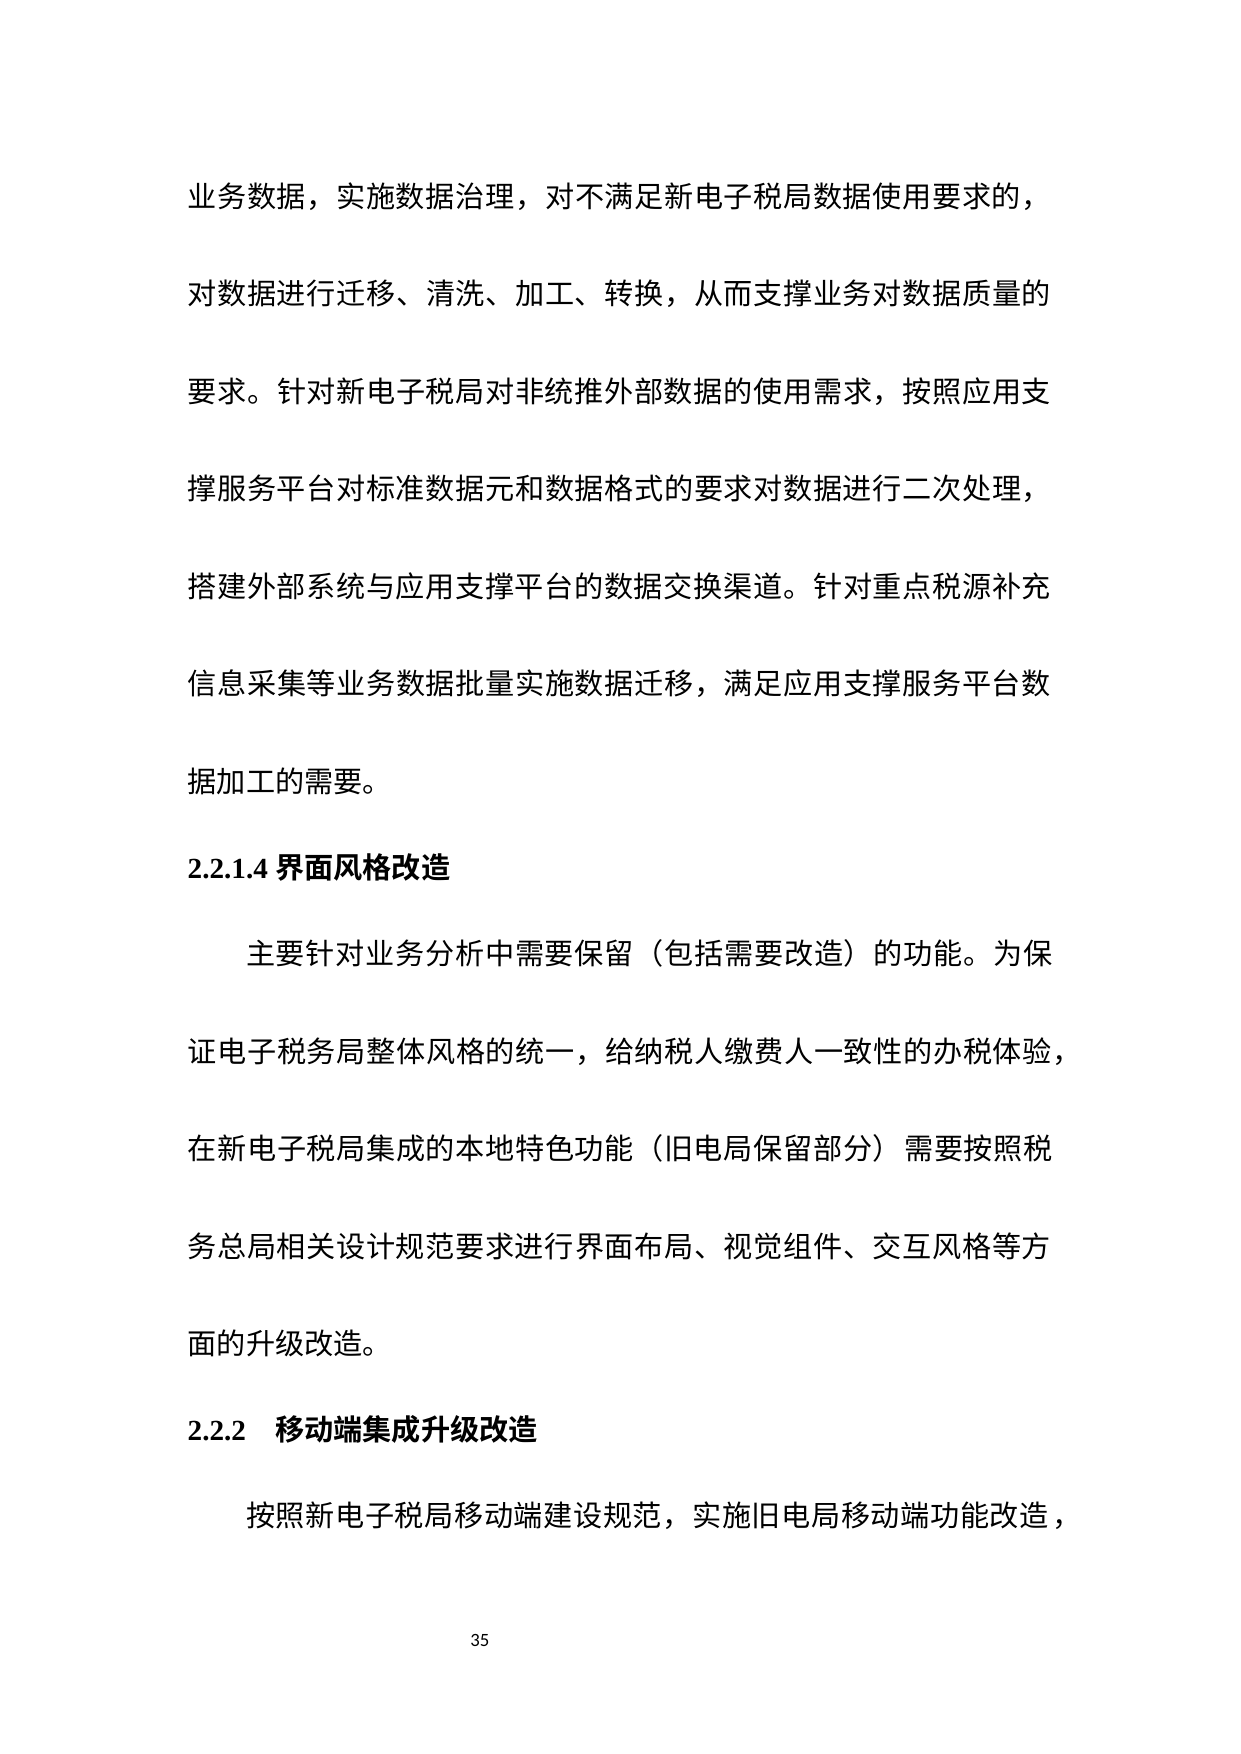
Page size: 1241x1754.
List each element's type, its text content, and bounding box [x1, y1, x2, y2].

list 界面风格改造 [187, 833, 1053, 898]
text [187, 162, 1053, 812]
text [187, 1482, 1053, 1547]
list 移动端集成升级改造 [187, 1395, 1053, 1460]
text 主要针对业务分析中需要保留（包括需要改造）的功能。为保证电子税务局整体风格的统一，给纳税人缴费人一致性的办税体验，在新电子税局集成的本地特色功能（旧电局保留部分）需要按照税务总局相关设计规范要求进行界面布局、视觉组件、交互风格等方面的升级改造。 [187, 919, 1053, 1374]
